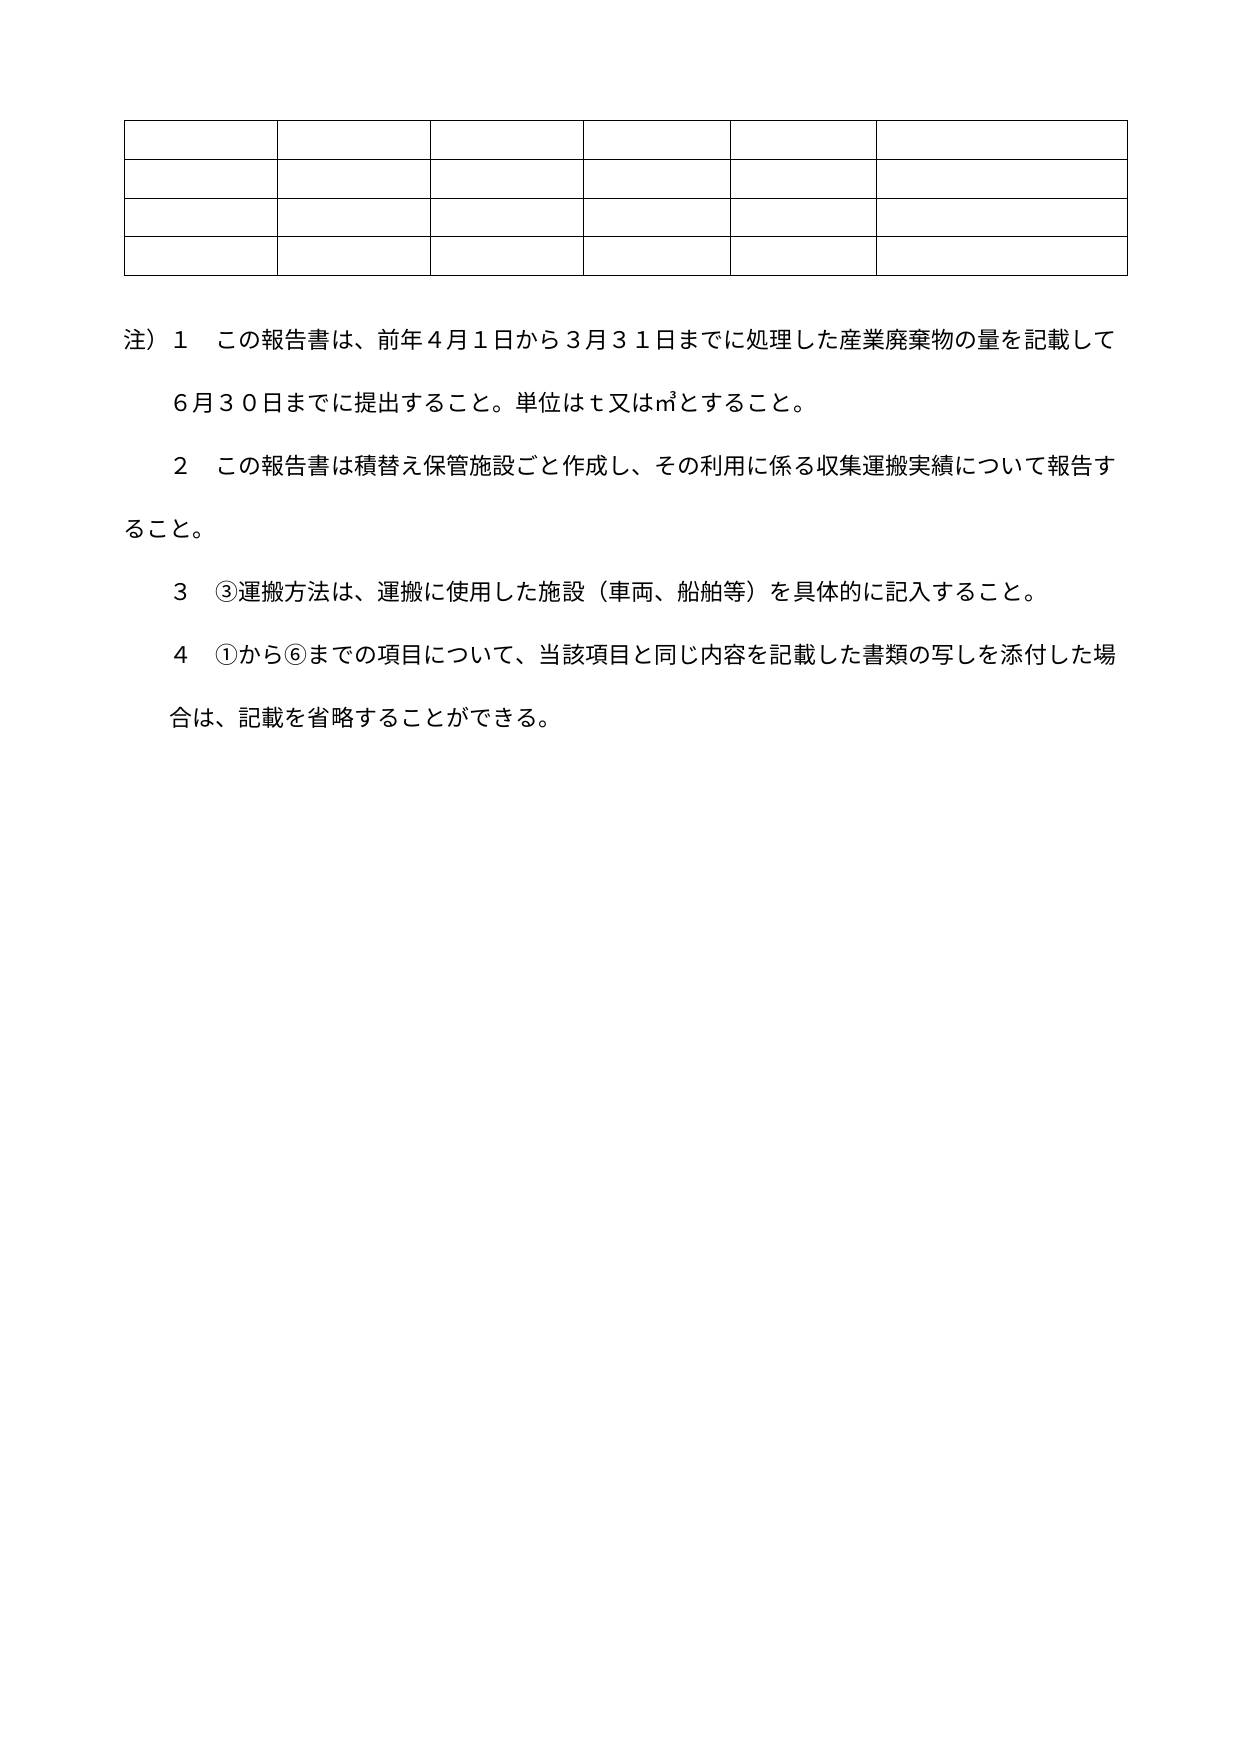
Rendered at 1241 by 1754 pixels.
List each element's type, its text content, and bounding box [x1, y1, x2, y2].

table_cell [278, 199, 430, 236]
table_cell [584, 237, 730, 275]
table_cell [584, 121, 730, 159]
table_cell [125, 199, 277, 236]
table_cell [431, 237, 583, 275]
text 注）１ この報告書は、前年４月１日から３月３１日までに処理した産業廃棄物の量を記載して６月３０日までに提出すること。単位はｔ又は㎥とすること。 [123, 307, 1117, 433]
table_cell [877, 121, 1127, 159]
table_cell [278, 121, 430, 159]
table_cell [584, 199, 730, 236]
table_cell [431, 160, 583, 197]
table_cell [731, 121, 876, 159]
text ３ ③運搬方法は、運搬に使用した施設（車両、船舶等）を具体的に記入すること。 [123, 559, 1117, 622]
table_cell [877, 237, 1127, 275]
table_cell [278, 160, 430, 197]
table_cell [877, 160, 1127, 197]
table_cell [584, 160, 730, 197]
table_cell [431, 199, 583, 236]
text ２ この報告書は積替え保管施設ごと作成し、その利用に係る収集運搬実績について報告すること。 [123, 433, 1117, 559]
table_cell [125, 237, 277, 275]
table_cell [431, 121, 583, 159]
table_cell [731, 199, 876, 236]
table_cell [731, 160, 876, 197]
table_cell [125, 160, 277, 197]
table_cell [731, 237, 876, 275]
table_cell [125, 121, 277, 159]
text ４ ①から⑥までの項目について、当該項目と同じ内容を記載した書類の写しを添付した場合は、記載を省略することができる。 [123, 622, 1117, 748]
table_cell [877, 199, 1127, 236]
table_cell [278, 237, 430, 275]
